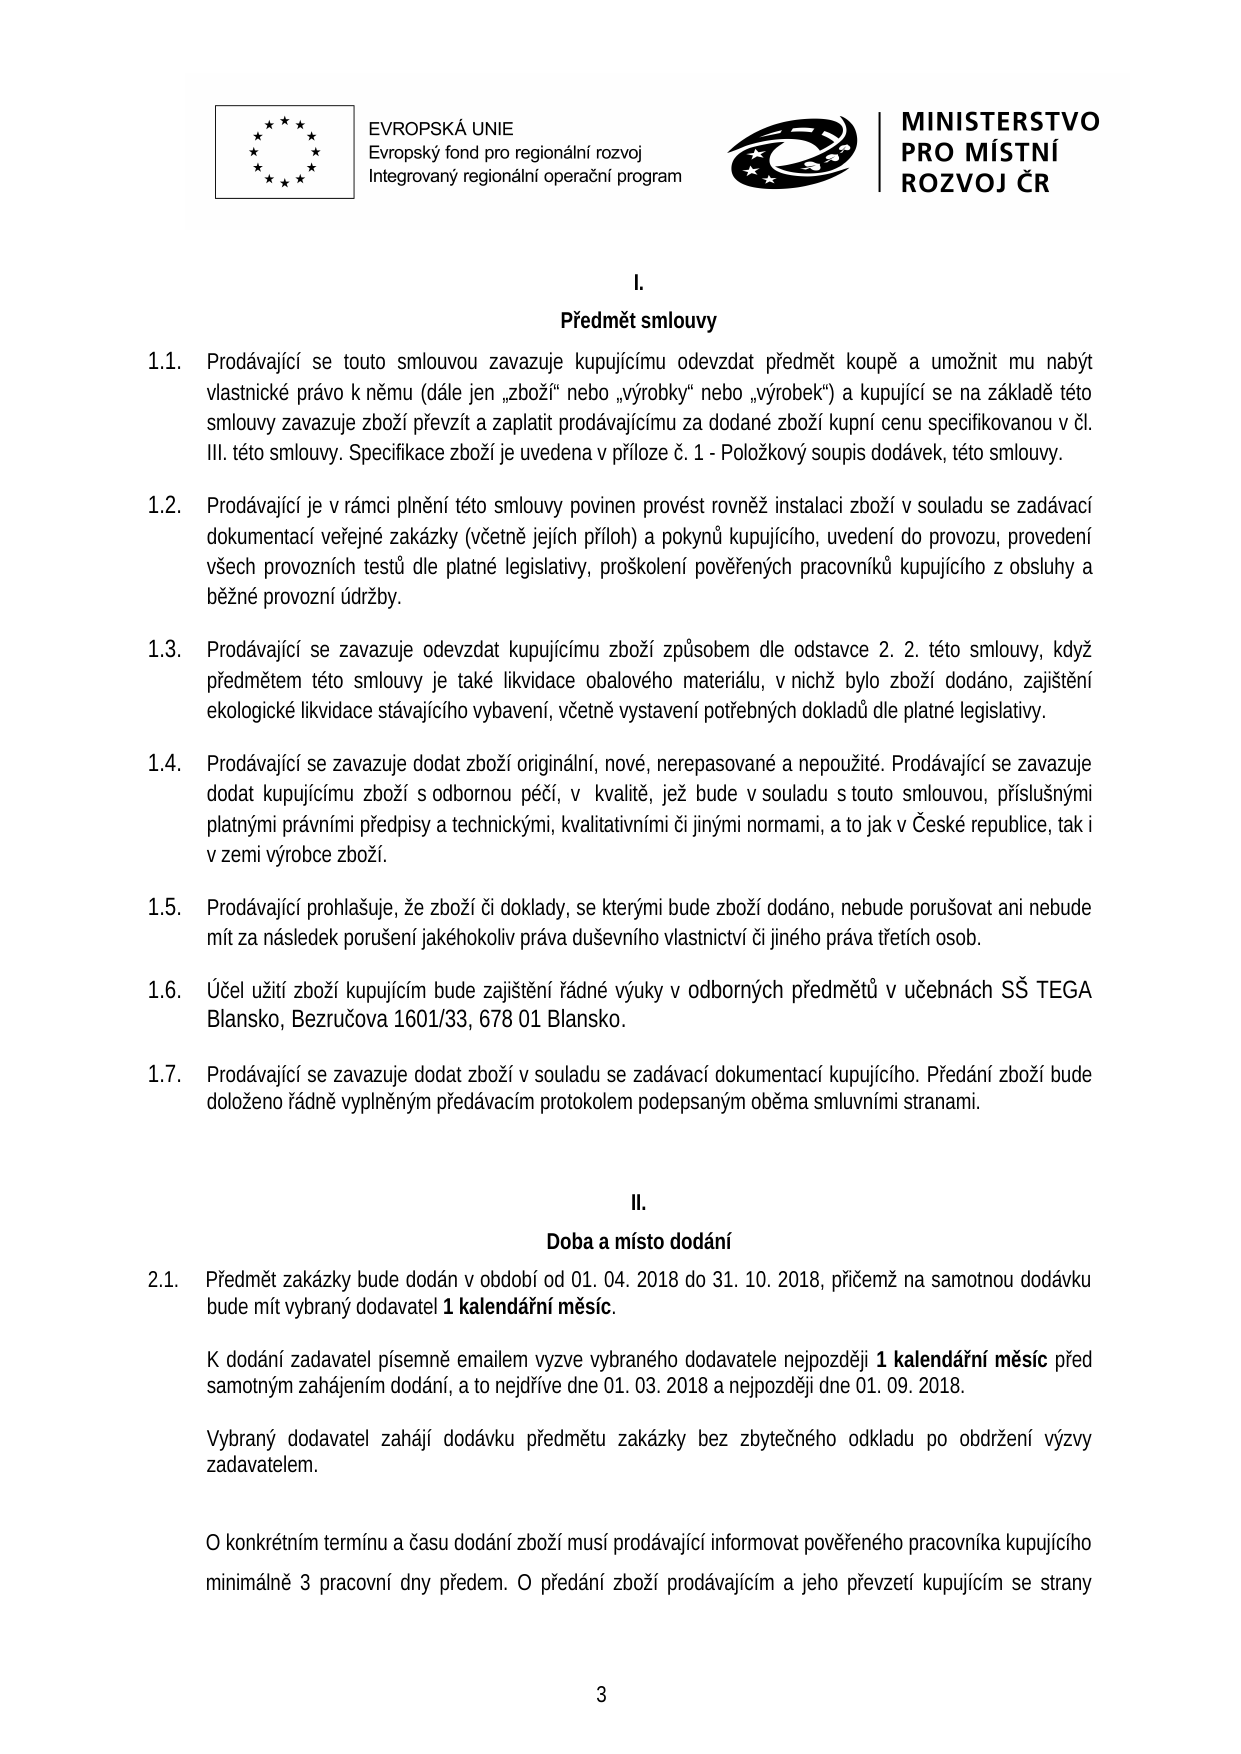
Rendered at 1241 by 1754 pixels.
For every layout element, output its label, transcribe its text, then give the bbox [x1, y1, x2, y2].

list Prodávající se zavazuje dodat zboží originální, nové, nerepasované a nepoužité. Prodávající se zavazuje dodat kupujícímu zboží s odbornou péčí, v kvalitě, jež bude v souladu s touto smlouvou, příslušnými platnými právními předpisy a technickými, kvalitativními či jinými normami, a to jak v České republice, tak i v zemi výrobce zboží. [148, 748, 1093, 867]
list Prodávající prohlašuje, že zboží či doklady, se kterými bude zboží dodáno, nebude porušovat ani nebude mít za následek porušení jakéhokoliv práva duševního vlastnictví či jiného práva třetích osob. [148, 892, 1093, 951]
list Prodávající se zavazuje odevzdat kupujícímu zboží způsobem dle odstavce 2. 2. této smlouvy, když předmětem této smlouvy je také likvidace obalového materiálu, v nichž bylo zboží dodáno, zajištění ekologické likvidace stávajícího vybavení, včetně vystavení potřebných dokladů dle platné legislativy. [148, 634, 1093, 723]
list Prodávající se zavazuje dodat zboží v souladu se zadávací dokumentací kupujícího. Předání zboží bude doloženo řádně vyplněným předávacím protokolem podepsaným oběma smluvními stranami. [148, 1059, 1093, 1114]
subtitle 2.1. Předmět zakázky bude dodán v období od 01. 04. 2018 do 31. 10. 2018, přičemž na samotnou dodávku bude mít vybraný dodavatel 1 kalendářní měsíc. [148, 1266, 1093, 1319]
subtitle Předmět smlouvy [185, 307, 1093, 334]
list Prodávající je v rámci plnění této smlouvy povinen provést rovněž instalaci zboží v souladu se zadávací dokumentací veřejné zakázky (včetně jejích příloh) a pokynů kupujícího, uvedení do provozu, provedení všech provozních testů dle platné legislativy, proškolení pověřených pracovníků kupujícího z obsluhy a běžné provozní údržby. [148, 490, 1093, 609]
picture [184, 73, 1130, 230]
subtitle Doba a místo dodání [185, 1228, 1093, 1254]
text II. [185, 1189, 1093, 1215]
text Vybraný dodavatel zahájí dodávku předmětu zakázky bez zbytečného odkladu po obdržení výzvy zadavatelem. [207, 1424, 1093, 1477]
text K dodání zadavatel písemně emailem vyzve vybraného dodavatele nejpozději 1 kalendářní měsíc před samotným zahájením dodání, a to nejdříve dne 01. 03. 2018 a nejpozději dne 01. 09. 2018. [207, 1346, 1093, 1398]
list Prodávající se touto smlouvou zavazuje kupujícímu odevzdat předmět koupě a umožnit mu nabýt vlastnické právo k němu (dále jen „zboží“ nebo „výrobky“ nebo „výrobek“) a kupující se na základě této smlouvy zavazuje zboží převzít a zaplatit prodávajícímu za dodané zboží kupní cenu specifikovanou v čl. III. této smlouvy. Specifikace zboží je uvedena v příloze č. 1 - Položkový soupis dodávek, této smlouvy. [148, 346, 1093, 465]
text I. [185, 268, 1093, 295]
list Účel užití zboží kupujícím bude zajištění řádné výuky v odborných předmětů v učebnách SŠ TEGA Blansko, Bezručova 1601/33, 678 01 Blansko. [148, 975, 1093, 1033]
